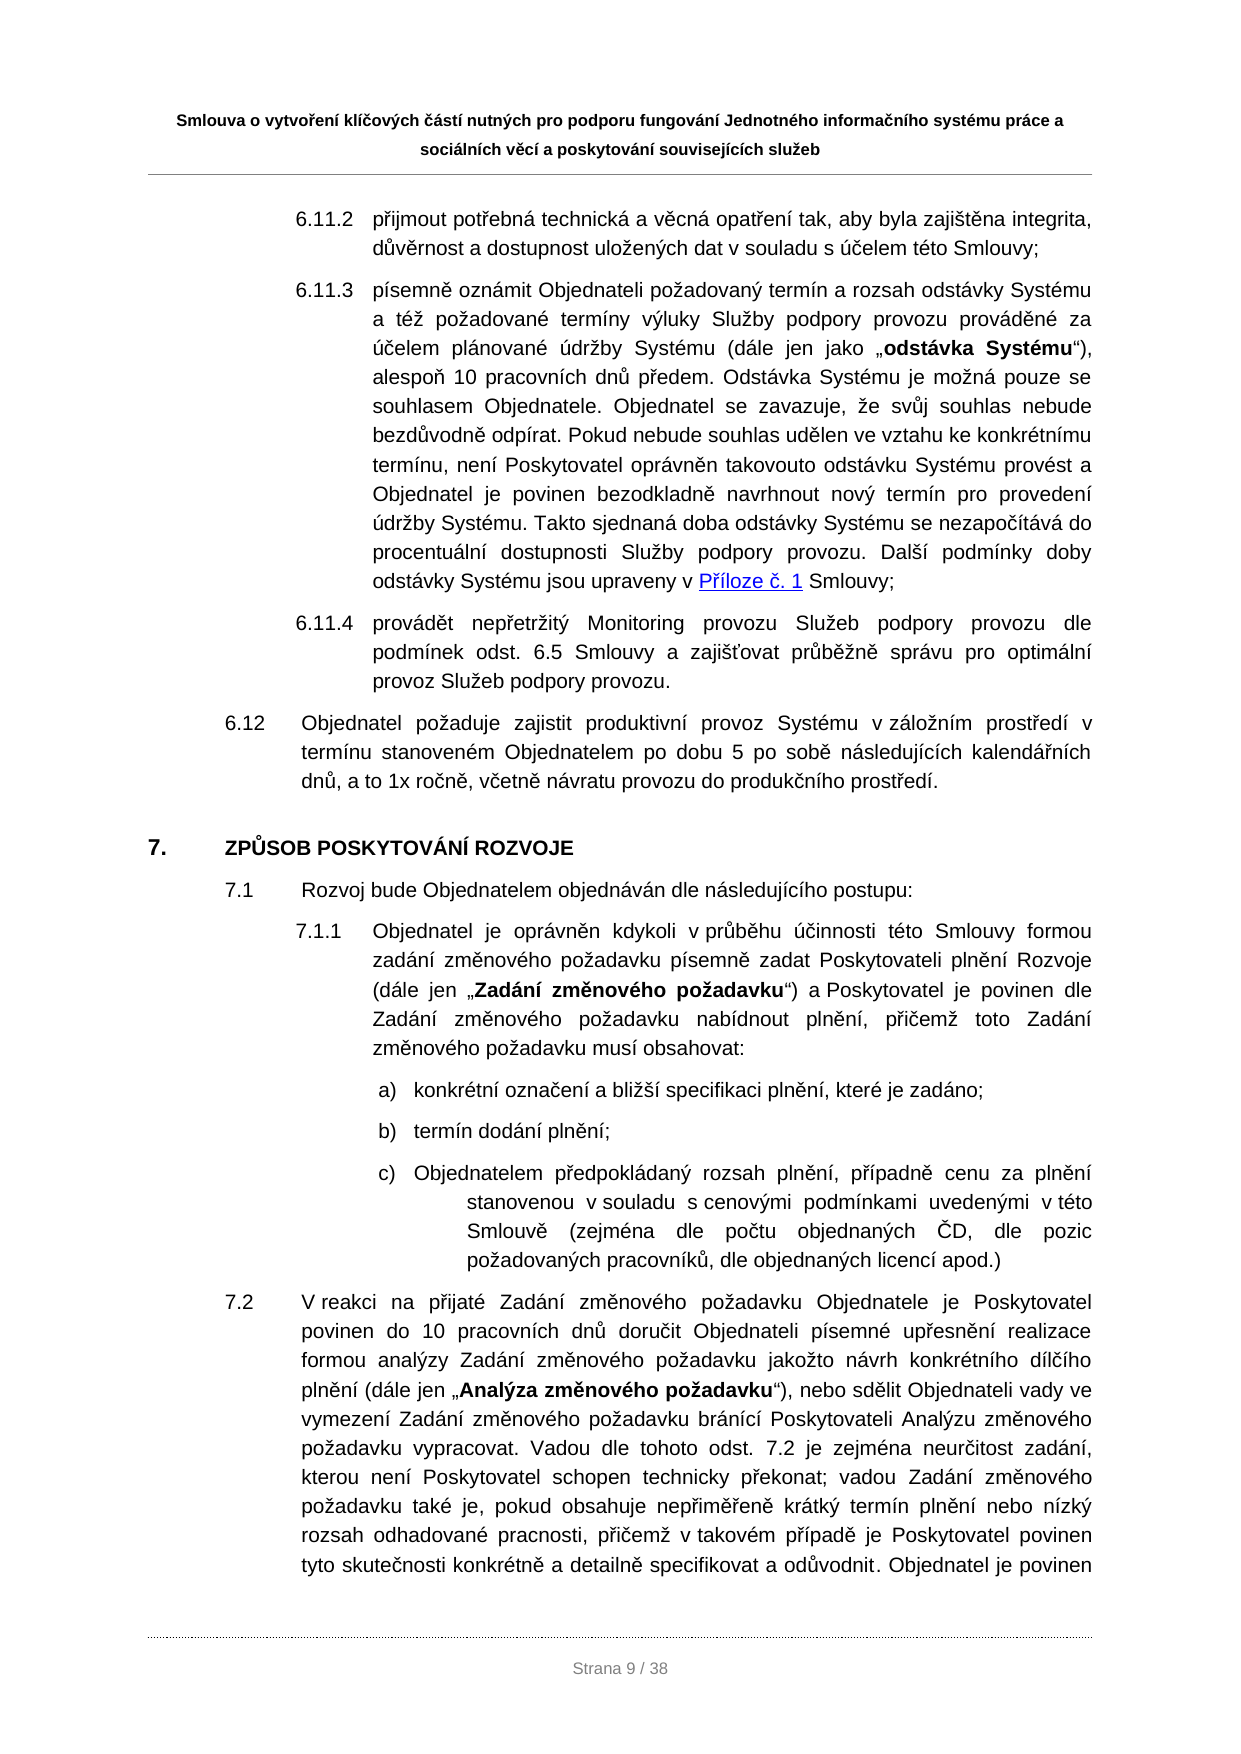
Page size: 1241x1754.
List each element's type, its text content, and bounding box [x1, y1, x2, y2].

list Objednatel je oprávněn kdykoli v průběhu účinnosti této Smlouvy formou zadání změnového požadavku písemně zadat Poskytovateli plnění Rozvoje (dále jen „Zadání změnového požadavku“) a Poskytovatel je povinen dle Zadání změnového požadavku nabídnout plnění, přičemž toto Zadání změnového požadavku musí obsahovat: [295, 915, 1092, 1061]
list provádět nepřetržitý Monitoring provozu Služeb podpory provozu dle podmínek odst. 6.5 Smlouvy a zajišťovat průběžně správu pro optimální provoz Služeb podpory provozu. [295, 607, 1092, 694]
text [224, 1286, 1092, 1578]
list přijmout potřebná technická a věcná opatření tak, aby byla zajištěna integrita, důvěrnost a dostupnost uložených dat v souladu s účelem této Smlouvy; [295, 203, 1092, 261]
list termín dodání plnění; [378, 1115, 1092, 1144]
list písemně oznámit Objednateli požadovaný termín a rozsah odstávky Systému a též požadované termíny výluky Služby podpory provozu prováděné za účelem plánované údržby Systému (dále jen jako „odstávka Systému“), alespoň 10 pracovních dnů předem. Odstávka Systému je možná pouze se souhlasem Objednatele. Objednatel se zavazuje, že svůj souhlas nebude bezdůvodně odpírat. Pokud nebude souhlas udělen ve vztahu ke konkrétnímu termínu, není Poskytovatel oprávněn takovouto odstávku Systému provést a Objednatel je povinen bezodkladně navrhnout nový termín pro provedení údržby Systému. Takto sjednaná doba odstávky Systému se nezapočítává do procentuální dostupnosti Služby podpory provozu. Další podmínky doby odstávky Systému jsou upraveny v Příloze č. 1 Smlouvy; [295, 274, 1092, 594]
text Rozvoj bude Objednatelem objednáván dle následujícího postupu: [224, 874, 1092, 903]
text ZPŮSOB POSKYTOVÁNÍ ROZVOJE [148, 832, 1092, 861]
list Objednatelem předpokládaný rozsah plnění, případně cenu za plnění stanovenou v souladu s cenovými podmínkami uvedenými v této Smlouvě (zejména dle počtu objednaných ČD, dle pozic požadovaných pracovníků, dle objednaných licencí apod.) [378, 1157, 1092, 1274]
text Objednatel požaduje zajistit produktivní provoz Systému v záložním prostředí v termínu stanoveném Objednatelem po dobu 5 po sobě následujících kalendářních dnů, a to 1x ročně, včetně návratu provozu do produkčního prostředí. [224, 707, 1092, 794]
list konkrétní označení a bližší specifikaci plnění, které je zadáno; [378, 1074, 1092, 1103]
